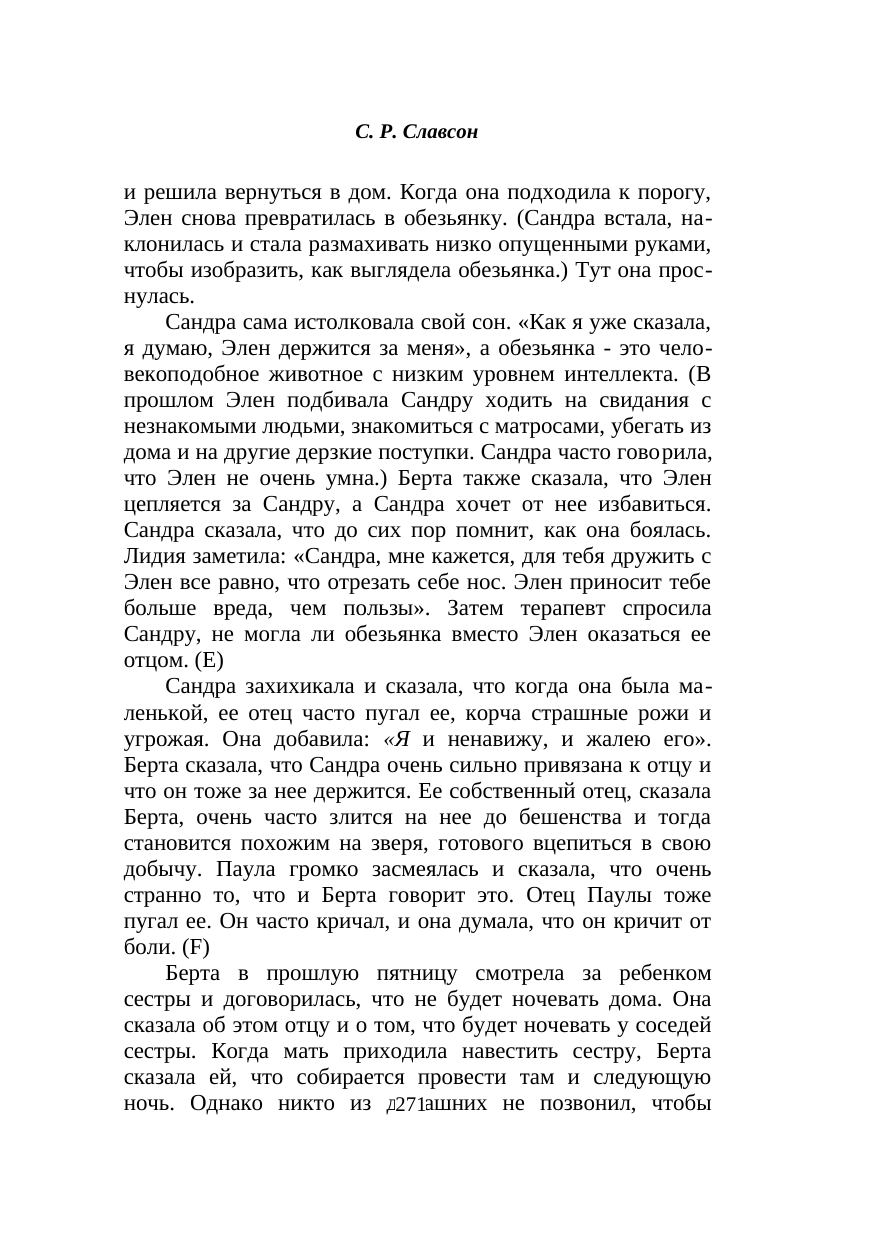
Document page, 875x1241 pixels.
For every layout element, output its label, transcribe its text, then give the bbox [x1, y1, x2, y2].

text и решила вернуться в дом. Когда она подходила к порогу, Элен снова превратилась в обезьянку. (Сандра встала, наклонилась и стала размахивать низко опущенными руками, чтобы изобразить, как выглядела обезьянка.) Тут она проснулась. [123, 178, 712, 308]
text Сандра захихикала и сказала, что когда она была маленькой, ее отец часто пугал ее, корча страшные рожи и угрожая. Она добавила: «Я и ненавижу, и жалею его». Берта сказала, что Сандра очень сильно привязана к отцу и что он тоже за нее держится. Ее собственный отец, сказала Берта, очень часто злится на нее до бешенства и тогда становится похожим на зверя, готового вцепиться в свою добычу. Паула громко засмеялась и сказала, что очень странно то, что и Берта говорит это. Отец Паулы тоже пугал ее. Он часто кричал, и она думала, что он кричит от боли. (F) [123, 673, 712, 959]
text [123, 959, 712, 1116]
text Сандра сама истолковала свой сон. «Как я уже сказала, я думаю, Элен держится за меня», а обезьянка - это человекоподобное животное с низким уровнем интеллекта. (В прошлом Элен подбивала Сандру ходить на свидания с незнакомыми людьми, знакомиться с матросами, убегать из дома и на другие дерзкие поступки. Сандра часто говорила, что Элен не очень умна.) Берта также сказала, что Элен цепляется за Сандру, а Сандра хочет от нее избавиться. Сандра сказала, что до сих пор помнит, как она боялась. Лидия заметила: «Сандра, мне кажется, для тебя дружить с Элен все равно, что отрезать себе нос. Элен приносит тебе больше вреда, чем пользы». Затем терапевт спросила Сандру, не могла ли обезьянка вместо Элен оказаться ее отцом. (Е) [123, 308, 712, 673]
